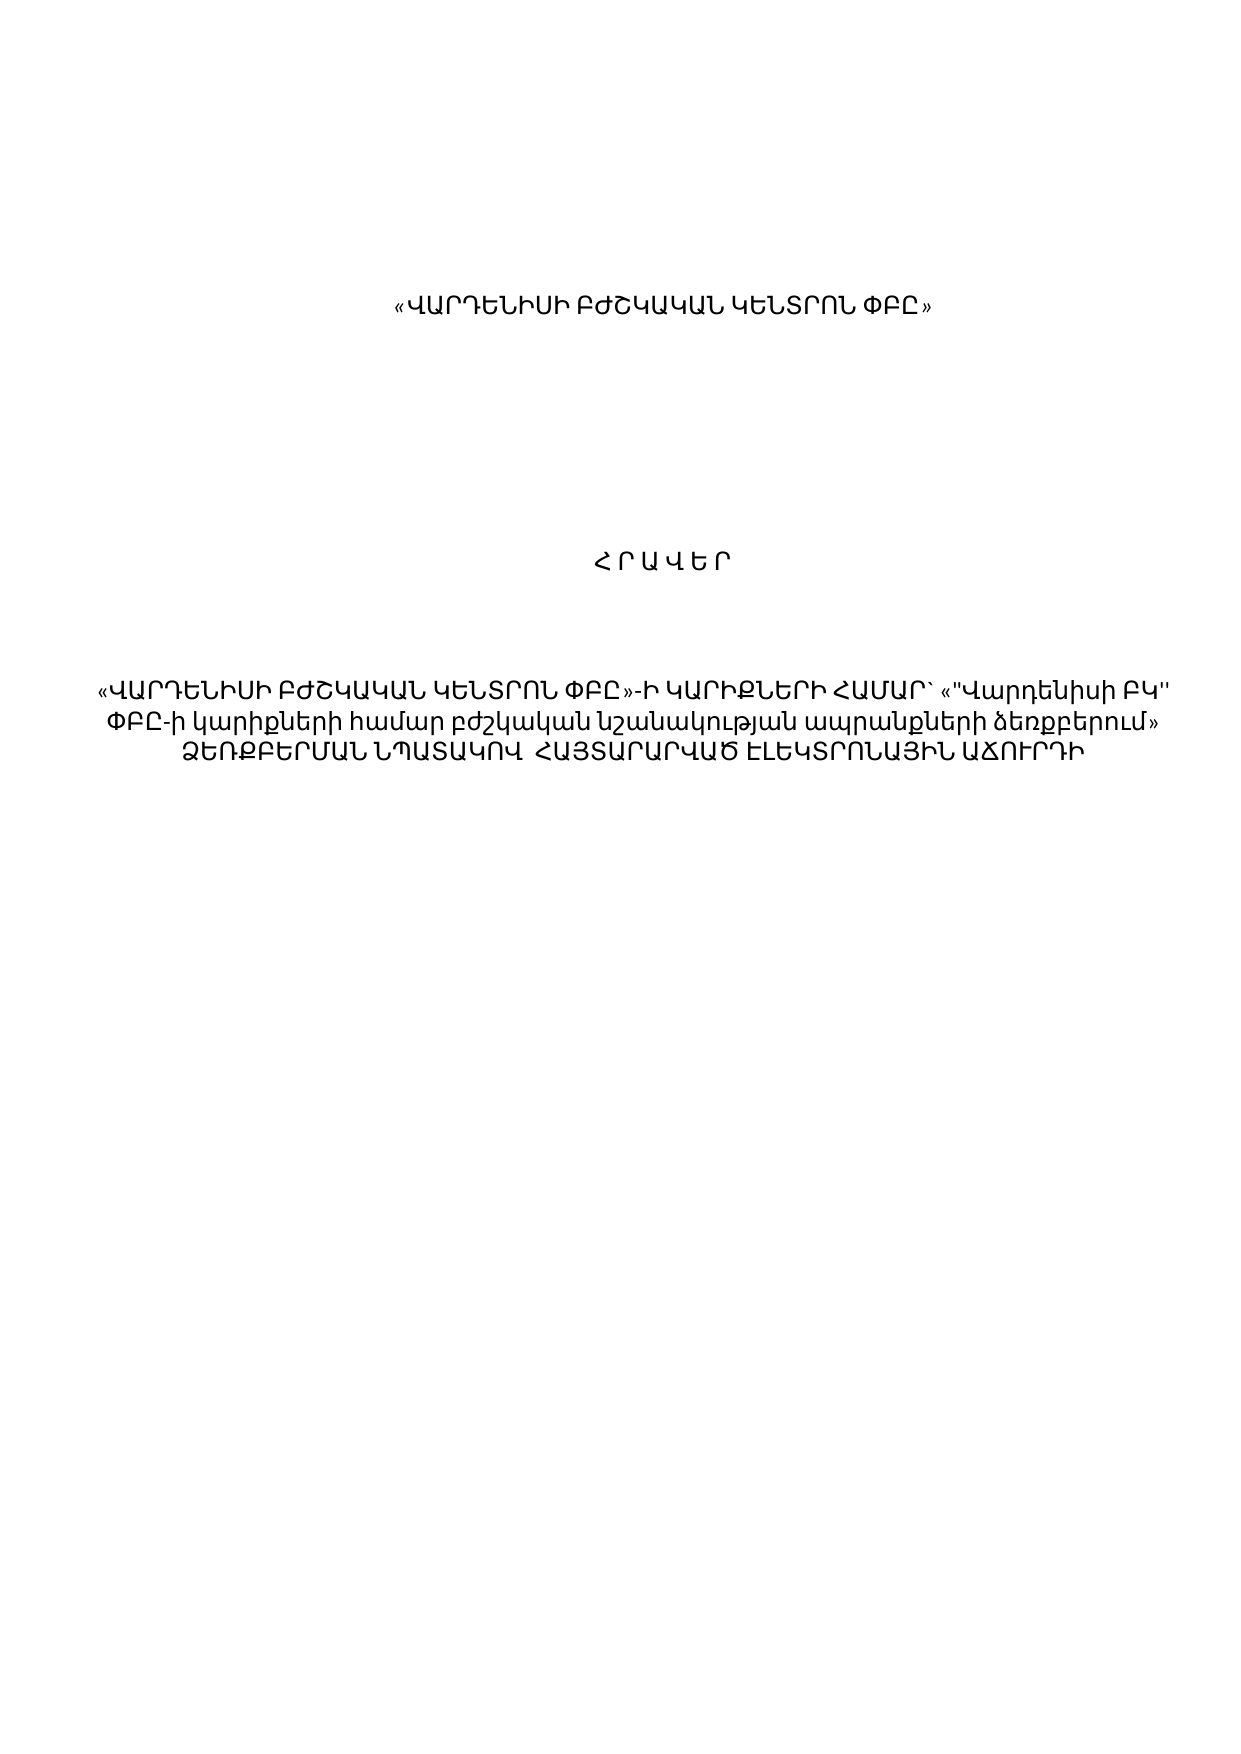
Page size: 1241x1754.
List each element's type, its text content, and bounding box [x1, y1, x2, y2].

text « ՎԱՐԴԵՆԻՍԻ ԲԺՇԿԱԿԱՆ ԿԵՆՏՐՈՆ ՓԲԸ» [94, 290, 1172, 321]
text «ՎԱՐԴԵՆԻՍԻ ԲԺՇԿԱԿԱՆ ԿԵՆՏՐՈՆ ՓԲԸ»-Ի ԿԱՐԻՔՆԵՐԻ ՀԱՄԱՐ` «"Վարդենիսի ԲԿ'' ՓԲԸ-ի կարիքների համար բժշկական նշանակության ապրանքների ձեռքբերում» ՁԵՌՔԲԵՐՄԱՆ ՆՊԱՏԱԿՈՎ ՀԱՅՏԱՐԱՐՎԱԾ ԷԼԵԿՏՐՈՆԱՅԻՆ ԱՃՈՒՐԴԻ [94, 676, 1172, 767]
text Հ Ր Ա Վ Ե Ր [94, 546, 1172, 577]
